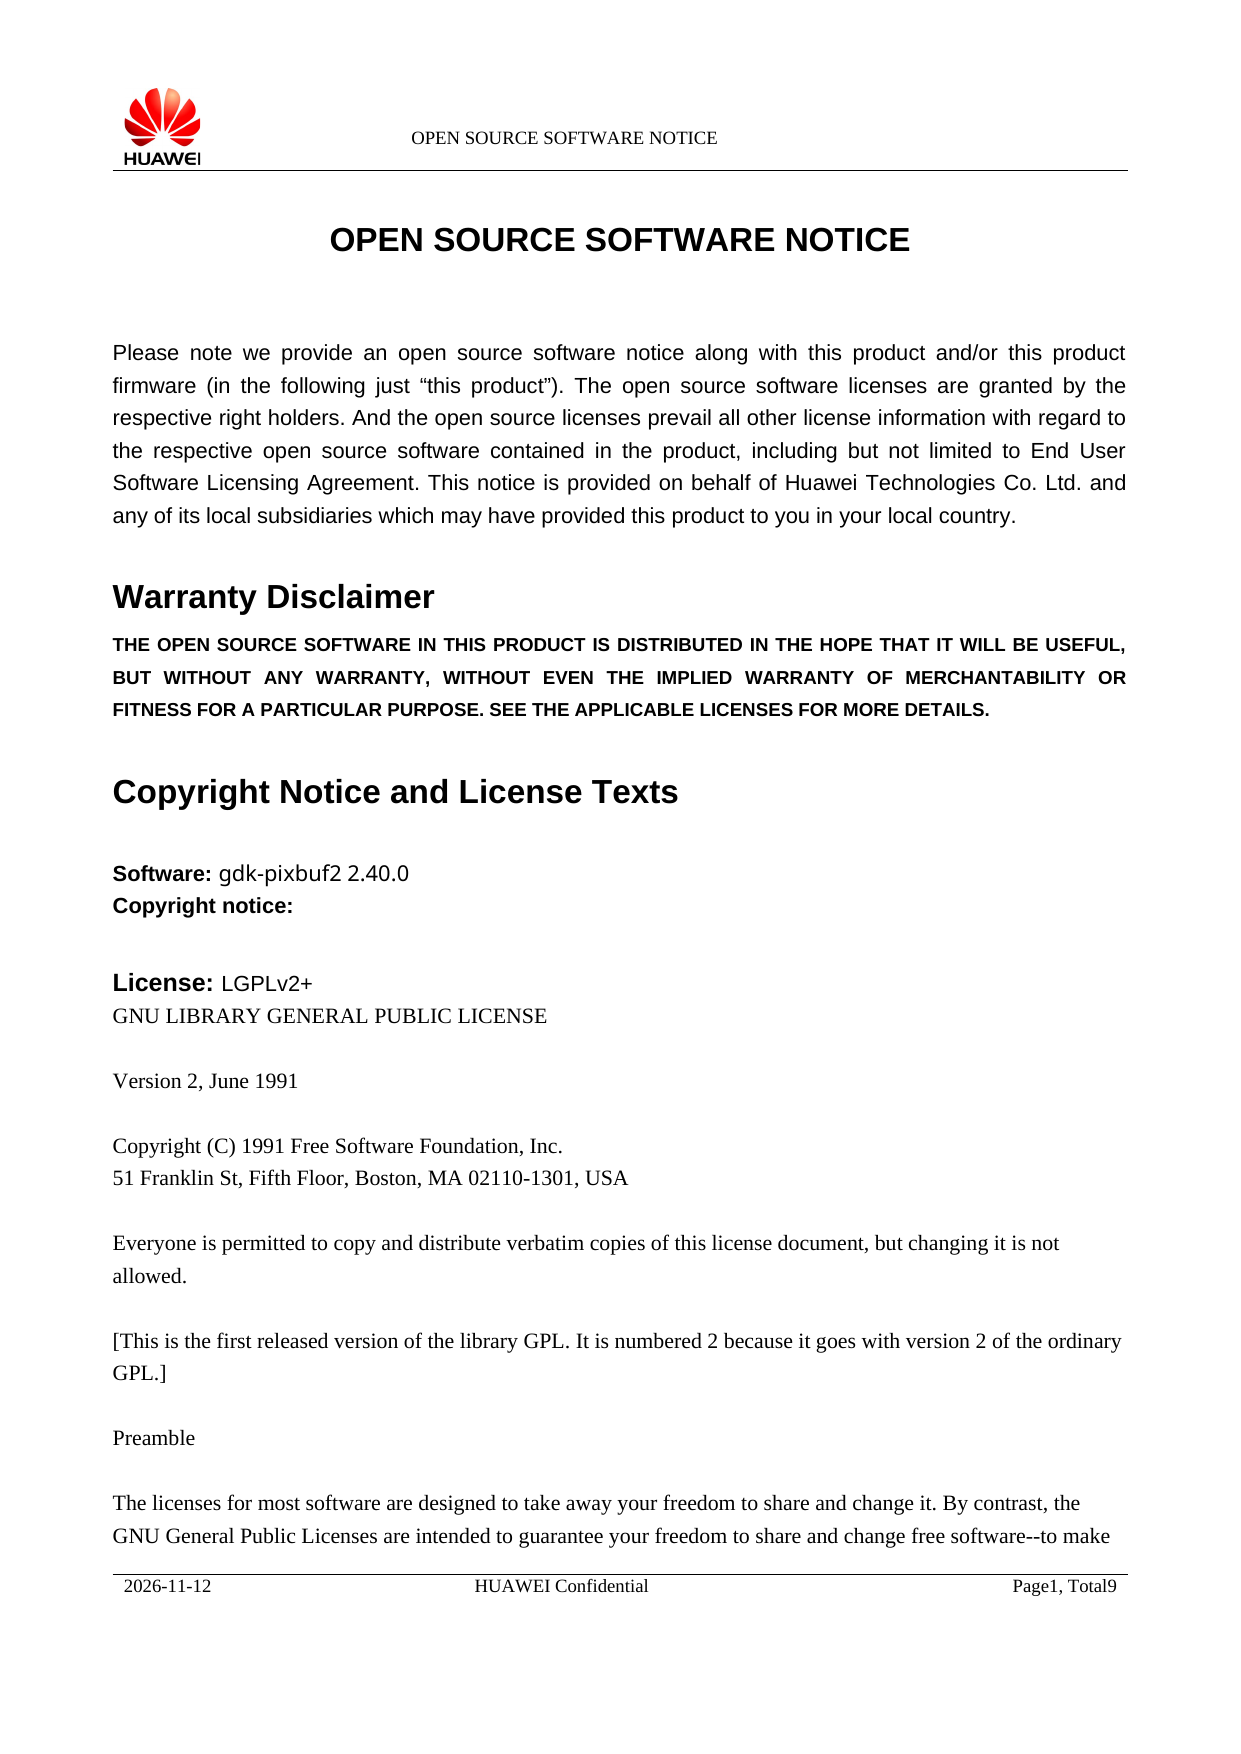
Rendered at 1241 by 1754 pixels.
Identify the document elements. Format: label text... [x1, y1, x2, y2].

title Software: gdk-pixbuf2 2.40.0 [112, 856, 1128, 889]
text OPEN SOURCE SOFTWARE NOTICE [112, 206, 1128, 271]
text The open source software in this product is distributed in the hope that it will be useful, but WITHOUT ANY WARRANTY, without even the implied warranty of MERCHANTABILITY or FITNESS FOR A PARTICULAR PURPOSE. See the applicable licenses for more details. [112, 629, 1128, 726]
text Warranty Disclaimer [112, 564, 1128, 629]
text Copyright Notice and License Texts [112, 759, 1128, 824]
text Copyright notice: [112, 889, 1128, 921]
picture [124, 88, 201, 165]
text Please note we provide an open source software notice along with this product and/or this product firmware (in the following just “this product”). The open source software licenses are granted by the respective right holders. And the open source licenses prevail all other license information with regard to the respective open source software contained in the product, including but not limited to End User Software Licensing Agreement. This notice is provided on behalf of Huawei Technologies Co. Ltd. and any of its local subsidiaries which may have provided this product to you in your local country. [112, 336, 1128, 531]
text License: LGPLv2+ [112, 966, 1128, 999]
